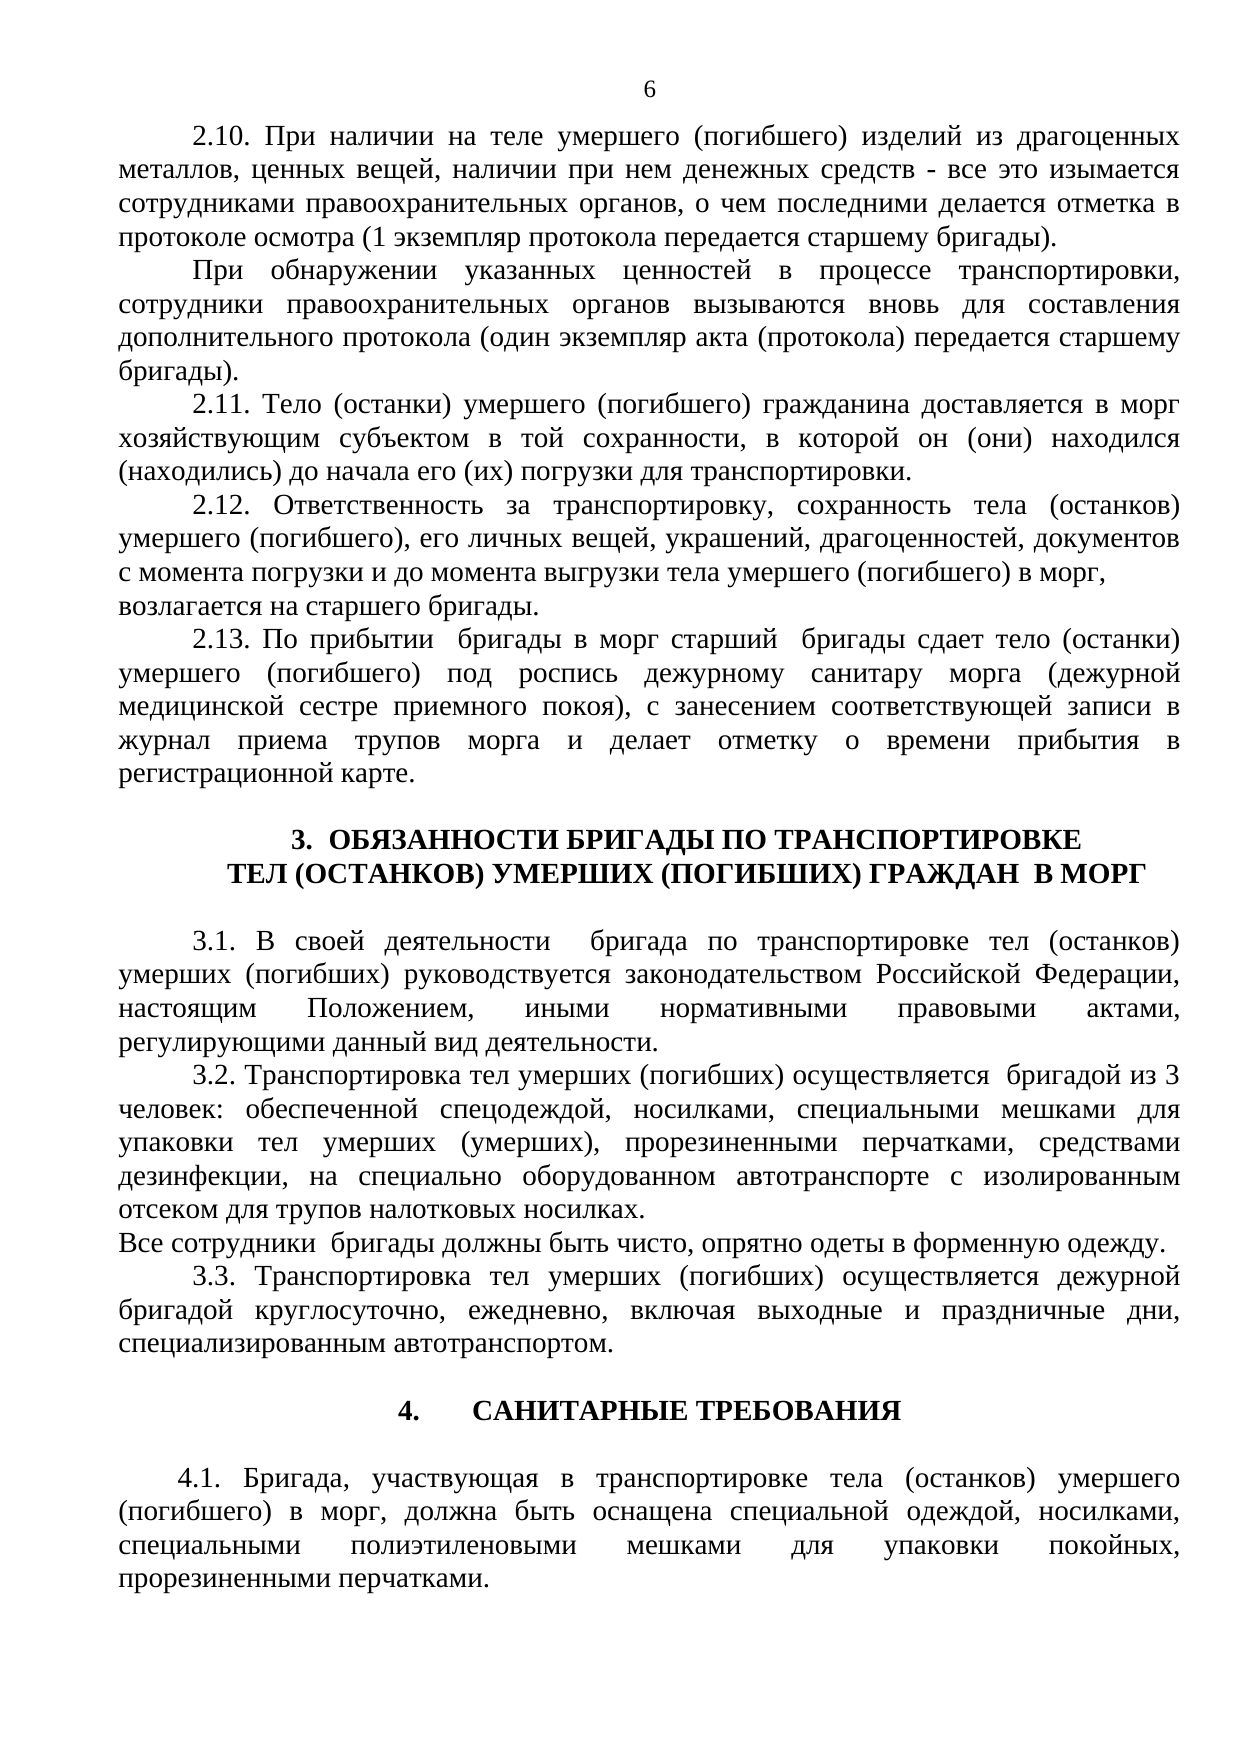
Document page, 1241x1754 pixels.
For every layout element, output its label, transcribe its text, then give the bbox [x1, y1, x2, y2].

list ОБЯЗАННОСТИ БРИГАДЫ ПО ТРАНСПОРТИРОВКЕ [192, 822, 1181, 856]
list ТЕЛ (ОСТАНКОВ) УМЕРШИХ (ПОГИБШИХ) ГРАЖДАН В МОРГ [193, 856, 1181, 889]
text 3.2. Транспортировка тел умерших (погибших) осуществляется бригадой из 3 человек: обеспеченной спецодеждой, носилками, специальными мешками для упаковки тел умерших (умерших), прорезиненными перчатками, средствами дезинфекции, на специально оборудованном автотранспорте с изолированным отсеком для трупов налотковых носилках. [118, 1057, 1181, 1225]
text 2.13. По прибытии бригады в морг старший бригады сдает тело (останки) умершего (погибшего) под роспись дежурному санитару морга (дежурной медицинской сестре приемного покоя), с занесением соответствующей записи в журнал приема трупов морга и делает отметку о времени прибытия в регистрационной карте. [118, 621, 1181, 789]
text 3.3. Транспортировка тел умерших (погибших) осуществляется дежурной бригадой круглосуточно, ежедневно, включая выходные и праздничные дни, специализированным автотранспортом. [118, 1258, 1181, 1359]
text При обнаружении указанных ценностей в процессе транспортировки, сотрудники правоохранительных органов вызываются вновь для составления дополнительного протокола (один экземпляр акта (протокола) передается старшему бригады). [118, 252, 1181, 386]
text 4. САНИТАРНЫЕ ТРЕБОВАНИЯ [118, 1393, 1181, 1426]
text 2.12. Ответственность за транспортировку, сохранность тела (останков) умершего (погибшего), его личных вещей, украшений, драгоценностей, документов с момента погрузки и до момента выгрузки тела умершего (погибшего) в морг, [118, 487, 1181, 588]
text 2.10. При наличии на теле умершего (погибшего) изделий из драгоценных металлов, ценных вещей, наличии при нем денежных средств - все это изымается сотрудниками правоохранительных органов, о чем последними делается отметка в протоколе осмотра (1 экземпляр протокола передается старшему бригады). [118, 118, 1181, 252]
text 2.11. Тело (останки) умершего (погибшего) гражданина доставляется в морг хозяйствующим субъектом в той сохранности, в которой он (они) находился (находились) до начала его (их) погрузки для транспортировки. [118, 386, 1181, 487]
text 3.1. В своей деятельности бригада по транспортировке тел (останков) умерших (погибших) руководствуется законодательством Российской Федерации, настоящим Положением, иными нормативными правовыми актами, регулирующими данный вид деятельности. [118, 923, 1181, 1057]
text 4.1. Бригада, участвующая в транспортировке тела (останков) умершего (погибшего) в морг, должна быть оснащена специальной одеждой, носилками, специальными полиэтиленовыми мешками для упаковки покойных, прорезиненными перчатками. [118, 1460, 1181, 1594]
text Все сотрудники бригады должны быть чисто, опрятно одеты в форменную одежду. [118, 1225, 1181, 1258]
text возлагается на старшего бригады. [118, 588, 1181, 621]
